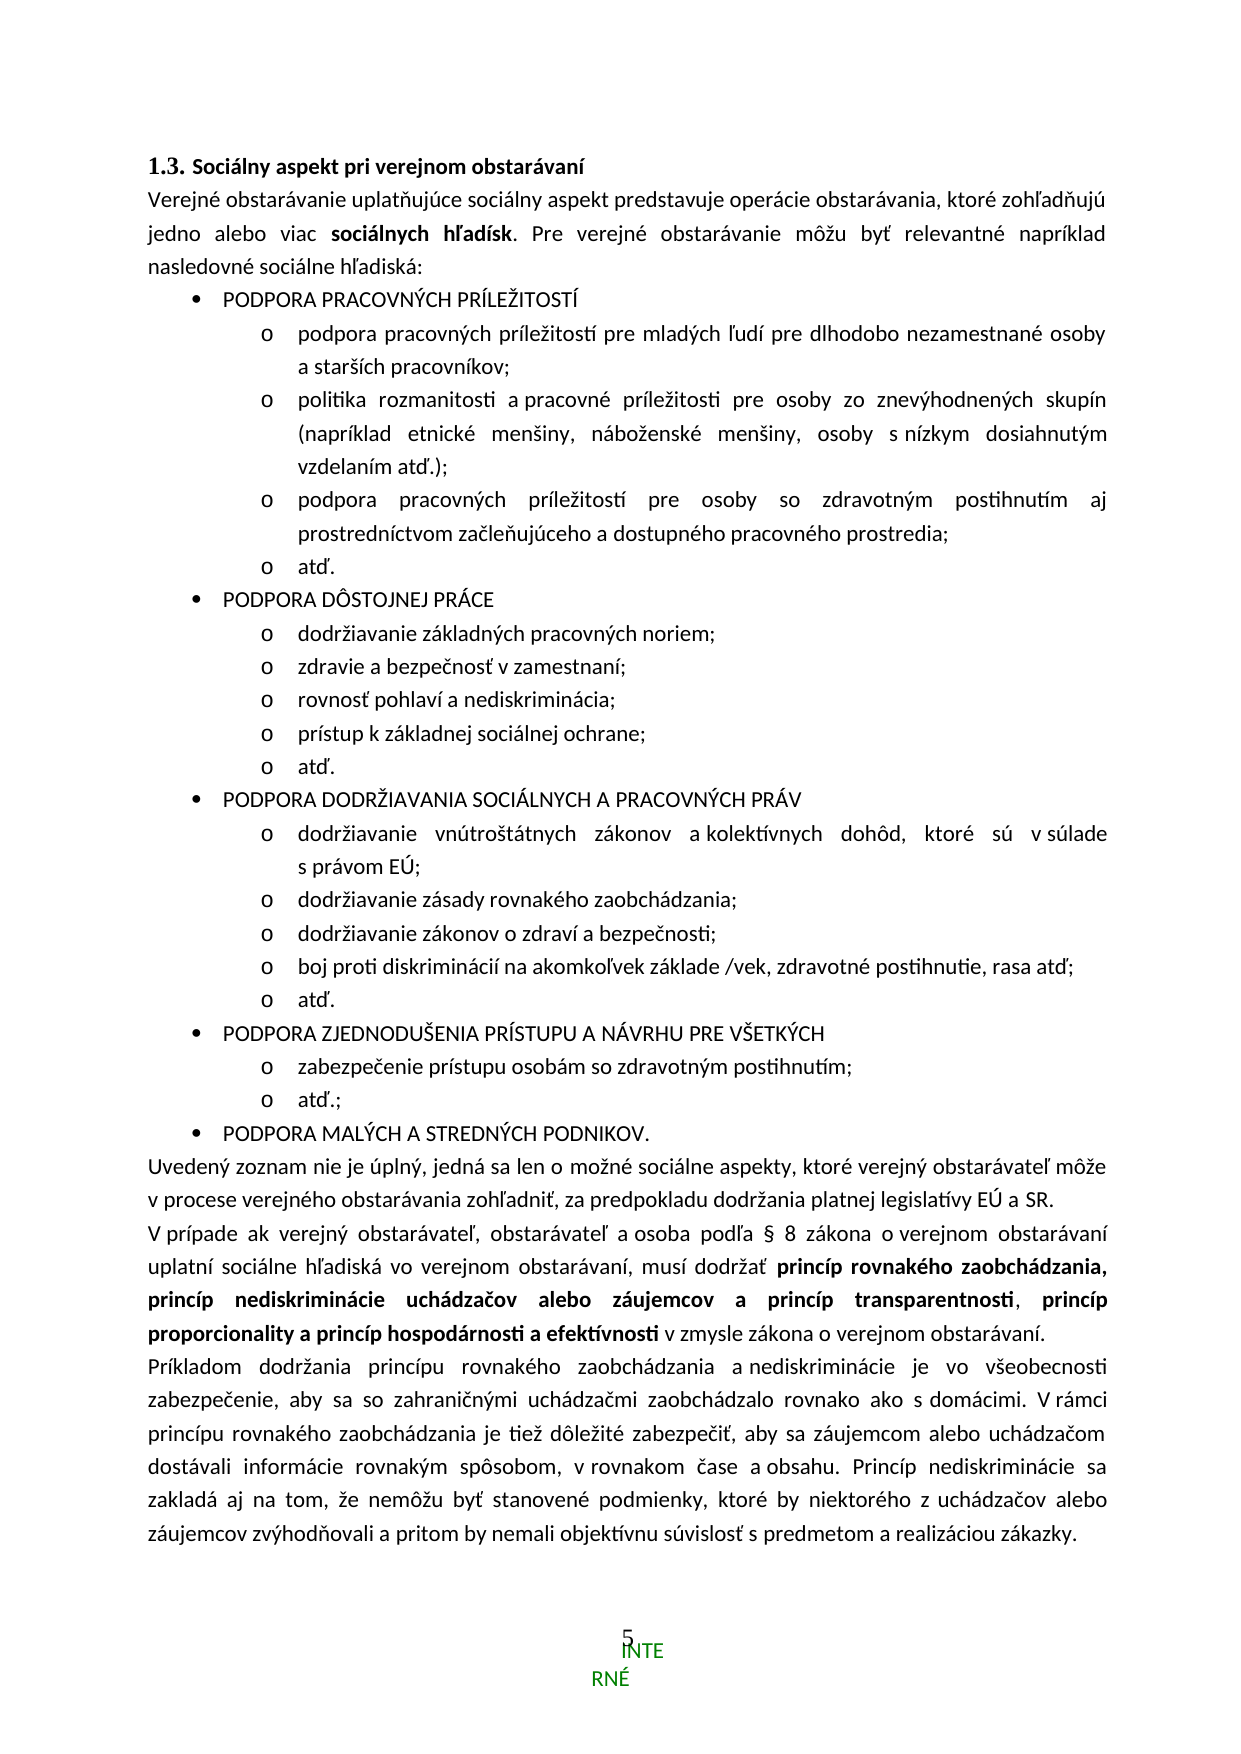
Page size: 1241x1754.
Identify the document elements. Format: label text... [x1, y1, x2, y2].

text Uvedený zoznam nie je úplný, jedná sa len o možné sociálne aspekty, ktoré verejný obstarávateľ môže v procese verejného obstarávania zohľadniť, za predpokladu dodržania platnej legislatívy EÚ a SR. [148, 1148, 1107, 1214]
list zabezpečenie prístupu osobám so zdravotným postihnutím; [260, 1048, 1107, 1081]
text Verejné obstarávanie uplatňujúce sociálny aspekt predstavuje operácie obstarávania, ktoré zohľadňujú jedno alebo viac sociálnych hľadísk. Pre verejné obstarávanie môžu byť relevantné napríklad nasledovné sociálne hľadiská: [148, 181, 1107, 281]
list PODPORA PRACOVNÝCH PRÍLEŽITOSTÍ [192, 281, 1107, 314]
list podpora pracovných príležitostí pre osoby so zdravotným postihnutím aj prostredníctvom začleňujúceho a dostupného pracovného prostredia; [260, 481, 1107, 548]
list dodržiavanie základných pracovných noriem; [260, 614, 1107, 648]
list podpora pracovných príležitostí pre mladých ľudí pre dlhodobo nezamestnané osoby a starších pracovníkov; [260, 314, 1107, 381]
list PODPORA DODRŽIAVANIA SOCIÁLNYCH A PRACOVNÝCH PRÁV [192, 781, 1107, 814]
list dodržiavanie vnútroštátnych zákonov a kolektívnych dohôd, ktoré sú v súlade s právom EÚ; [260, 814, 1107, 881]
list PODPORA DÔSTOJNEJ PRÁCE [192, 581, 1107, 614]
list atď. [260, 981, 1107, 1014]
list atď. [260, 748, 1107, 781]
list rovnosť pohlaví a nediskriminácia; [260, 681, 1107, 714]
list dodržiavanie zákonov o zdraví a bezpečnosti; [260, 914, 1107, 948]
subtitle Sociálny aspekt pri verejnom obstarávaní [148, 148, 1107, 181]
list atď. [260, 548, 1107, 581]
list PODPORA ZJEDNODUŠENIA PRÍSTUPU A NÁVRHU PRE VŠETKÝCH [192, 1014, 1107, 1048]
list dodržiavanie zásady rovnakého zaobchádzania; [260, 881, 1107, 914]
list boj proti diskriminácií na akomkoľvek základe /vek, zdravotné postihnutie, rasa atď; [260, 948, 1107, 981]
list zdravie a bezpečnosť v zamestnaní; [260, 648, 1107, 681]
list prístup k základnej sociálnej ochrane; [260, 714, 1107, 748]
list atď.; [260, 1081, 1107, 1114]
list PODPORA MALÝCH A STREDNÝCH PODNIKOV. [192, 1114, 1107, 1148]
text V prípade ak verejný obstarávateľ, obstarávateľ a osoba podľa § 8 zákona o verejnom obstarávaní uplatní sociálne hľadiská vo verejnom obstarávaní, musí dodržať princíp rovnakého zaobchádzania, princíp nediskriminácie uchádzačov alebo záujemcov a princíp transparentnosti, princíp proporcionality a princíp hospodárnosti a efektívnosti v zmysle zákona o verejnom obstarávaní. [148, 1214, 1107, 1348]
text Príkladom dodržania princípu rovnakého zaobchádzania a nediskriminácie je vo všeobecnosti zabezpečenie, aby sa so zahraničnými uchádzačmi zaobchádzalo rovnako ako s domácimi. V rámci princípu rovnakého zaobchádzania je tiež dôležité zabezpečiť, aby sa záujemcom alebo uchádzačom dostávali informácie rovnakým spôsobom, v rovnakom čase a obsahu. Princíp nediskriminácie sa zakladá aj na tom, že nemôžu byť stanovené podmienky, ktoré by niektorého z uchádzačov alebo záujemcov zvýhodňovali a pritom by nemali objektívnu súvislosť s predmetom a realizáciou zákazky. [148, 1348, 1107, 1548]
list politika rozmanitosti a pracovné príležitosti pre osoby zo znevýhodnených skupín (napríklad etnické menšiny, náboženské menšiny, osoby s nízkym dosiahnutým vzdelaním atď.); [260, 381, 1107, 481]
